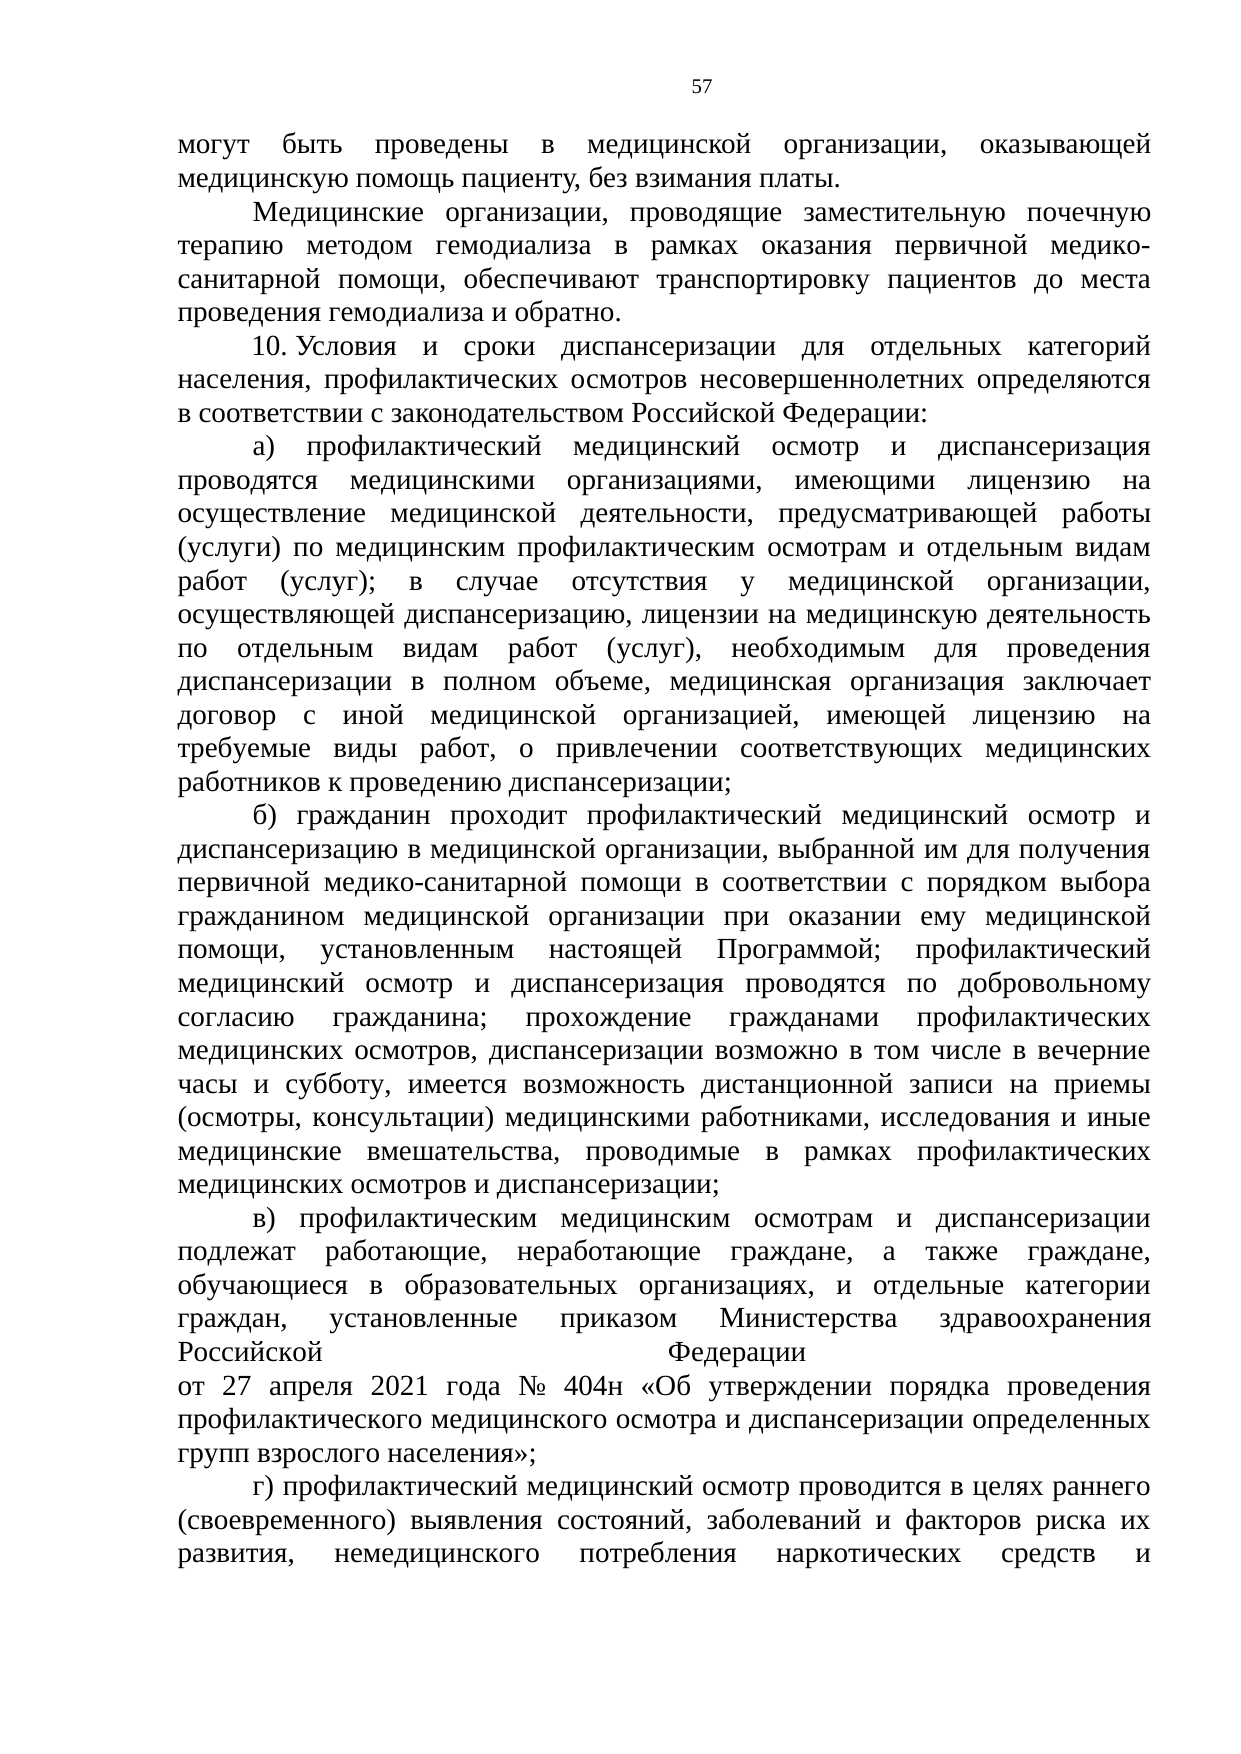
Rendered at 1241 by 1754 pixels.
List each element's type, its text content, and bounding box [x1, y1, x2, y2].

text б) гражданин проходит профилактический медицинский осмотр и диспансеризацию в медицинской организации, выбранной им для получения первичной медико-санитарной помощи в соответствии с порядком выбора гражданином медицинской организации при оказании ему медицинской помощи, установленным настоящей Программой; профилактический медицинский осмотр и диспансеризация проводятся по добровольному согласию гражданина; прохождение гражданами профилактических медицинских осмотров, диспансеризации возможно в том числе в вечерние часы и субботу, имеется возможность дистанционной записи на приемы (осмотры, консультации) медицинскими работниками, исследования и иные медицинские вмешательства, проводимые в рамках профилактических медицинских осмотров и диспансеризации; [177, 797, 1152, 1200]
text в) профилактическим медицинским осмотрам и диспансеризации подлежат работающие, неработающие граждане, а также граждане, обучающиеся в образовательных организациях, и отдельные категории граждан, установленные приказом Министерства здравоохранения Российской Федерации от 27 апреля 2021 года № 404н «Об утверждении порядка проведения профилактического медицинского осмотра и диспансеризации определенных групп взрослого населения»; [177, 1200, 1152, 1468]
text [177, 127, 1152, 194]
text Медицинские организации, проводящие заместительную почечную терапию методом гемодиализа в рамках оказания первичной медико-санитарной помощи, обеспечивают транспортировку пациентов до места проведения гемодиализа и обратно. [177, 194, 1152, 328]
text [177, 1468, 1152, 1569]
text 10. Условия и сроки диспансеризации для отдельных категорий населения, профилактических осмотров несовершеннолетних определяются в соответствии с законодательством Российской Федерации: [177, 328, 1152, 428]
text а) профилактический медицинский осмотр и диспансеризация проводятся медицинскими организациями, имеющими лицензию на осуществление медицинской деятельности, предусматривающей работы (услуги) по медицинским профилактическим осмотрам и отдельным видам работ (услуг); в случае отсутствия у медицинской организации, осуществляющей диспансеризацию, лицензии на медицинскую деятельность по отдельным видам работ (услуг), необходимым для проведения диспансеризации в полном объеме, медицинская организация заключает договор с иной медицинской организацией, имеющей лицензию на требуемые виды работ, о привлечении соответствующих медицинских работников к проведению диспансеризации; [177, 428, 1152, 797]
